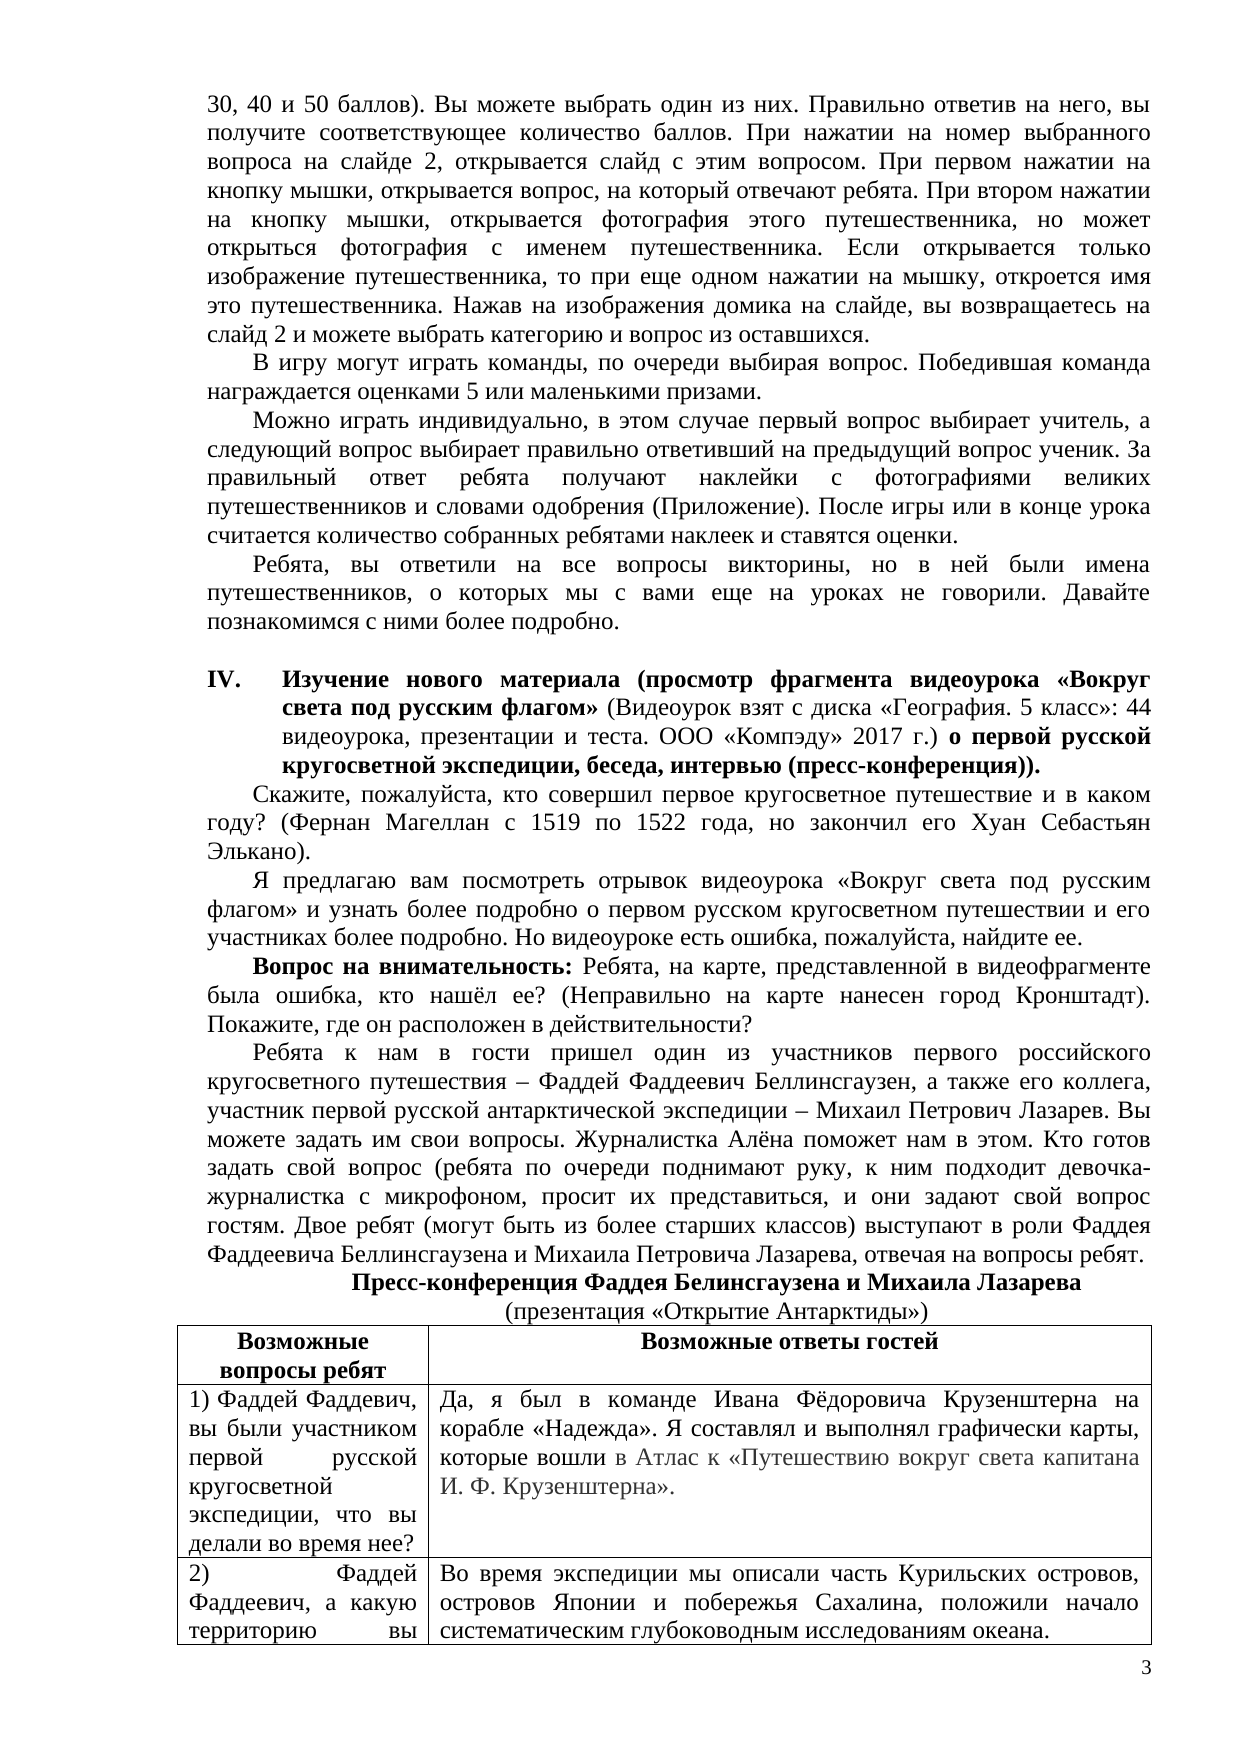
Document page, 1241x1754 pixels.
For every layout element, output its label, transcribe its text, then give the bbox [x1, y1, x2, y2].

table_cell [429, 1558, 1151, 1644]
text Ребята к нам в гости пришел один из участников первого российского кругосветного путешествия – Фаддей Фаддеевич Беллинсгаузен, а также его коллега, участник первой русской антарктической экспедиции – Михаил Петрович Лазарев. Вы можете задать им свои вопросы. Журналистка Алёна поможет нам в этом. Кто готов задать свой вопрос (ребята по очереди поднимают руку, к ним подходит девочка-журналистка с микрофоном, просит их представиться, и они задают свой вопрос гостям. Двое ребят (могут быть из более старших классов) выступают в роли Фаддея Фаддеевича Беллинсгаузена и Михаила Петровича Лазарева, отвечая на вопросы ребят. [207, 1037, 1152, 1267]
text Вопрос на внимательность: Ребята, на карте, представленной в видеофрагменте была ошибка, кто нашёл ее? (Неправильно на карте нанесен город Кронштадт). Покажите, где он расположен в действительности? [207, 951, 1152, 1037]
table_header Возможные вопросы ребят [178, 1326, 428, 1383]
list Изучение нового материала (просмотр фрагмента видеоурока «Вокруг света под русским флагом» (Видеоурок взят с диска «География. 5 класс»: 44 видеоурока, презентации и теста. ООО «Компэду» 2017 г.) о первой русской кругосветной экспедиции, беседа, интервью (пресс-конференция)). [207, 664, 1152, 779]
table_cell 1) Фаддей Фаддевич, вы были участником первой русской кругосветной экспедиции, что вы делали во время нее? [178, 1385, 428, 1557]
text В игру могут играть команды, по очереди выбирая вопрос. Победившая команда награждается оценками 5 или маленькими призами. [207, 347, 1152, 405]
table_header Возможные ответы гостей [429, 1326, 1151, 1383]
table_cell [178, 1558, 428, 1644]
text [207, 89, 1152, 347]
text Ребята, вы ответили на все вопросы викторины, но в ней были имена путешественников, о которых мы с вами еще на уроках не говорили. Давайте познакомимся с ними более подробно. [207, 549, 1152, 635]
text Скажите, пожалуйста, кто совершил первое кругосветное путешествие и в каком году? (Фернан Магеллан с 1519 по 1522 года, но закончил его Хуан Себастьян Элькано). [207, 779, 1152, 865]
text Я предлагаю вам посмотреть отрывок видеоурока «Вокруг света под русским флагом» и узнать более подробно о первом русском кругосветном путешествии и его участниках более подробно. Но видеоуроке есть ошибка, пожалуйста, найдите ее. [207, 865, 1152, 951]
table_cell Да, я был в команде Ивана Фёдоровича Крузенштерна на корабле «Надежда». Я составлял и выполнял графически карты, которые вошли в Атлас к «Путешествию вокруг света капитана И. Ф. Крузенштерна». [429, 1385, 1151, 1557]
text Можно играть индивидуально, в этом случае первый вопрос выбирает учитель, а следующий вопрос выбирает правильно ответивший на предыдущий вопрос ученик. За правильный ответ ребята получают наклейки с фотографиями великих путешественников и словами одобрения (Приложение). После игры или в конце урока считается количество собранных ребятами наклеек и ставятся оценки. [207, 405, 1152, 549]
text Пресс-конференция Фаддея Белинсгаузена и Михаила Лазарева (презентация «Открытие Антарктиды») [282, 1267, 1152, 1325]
